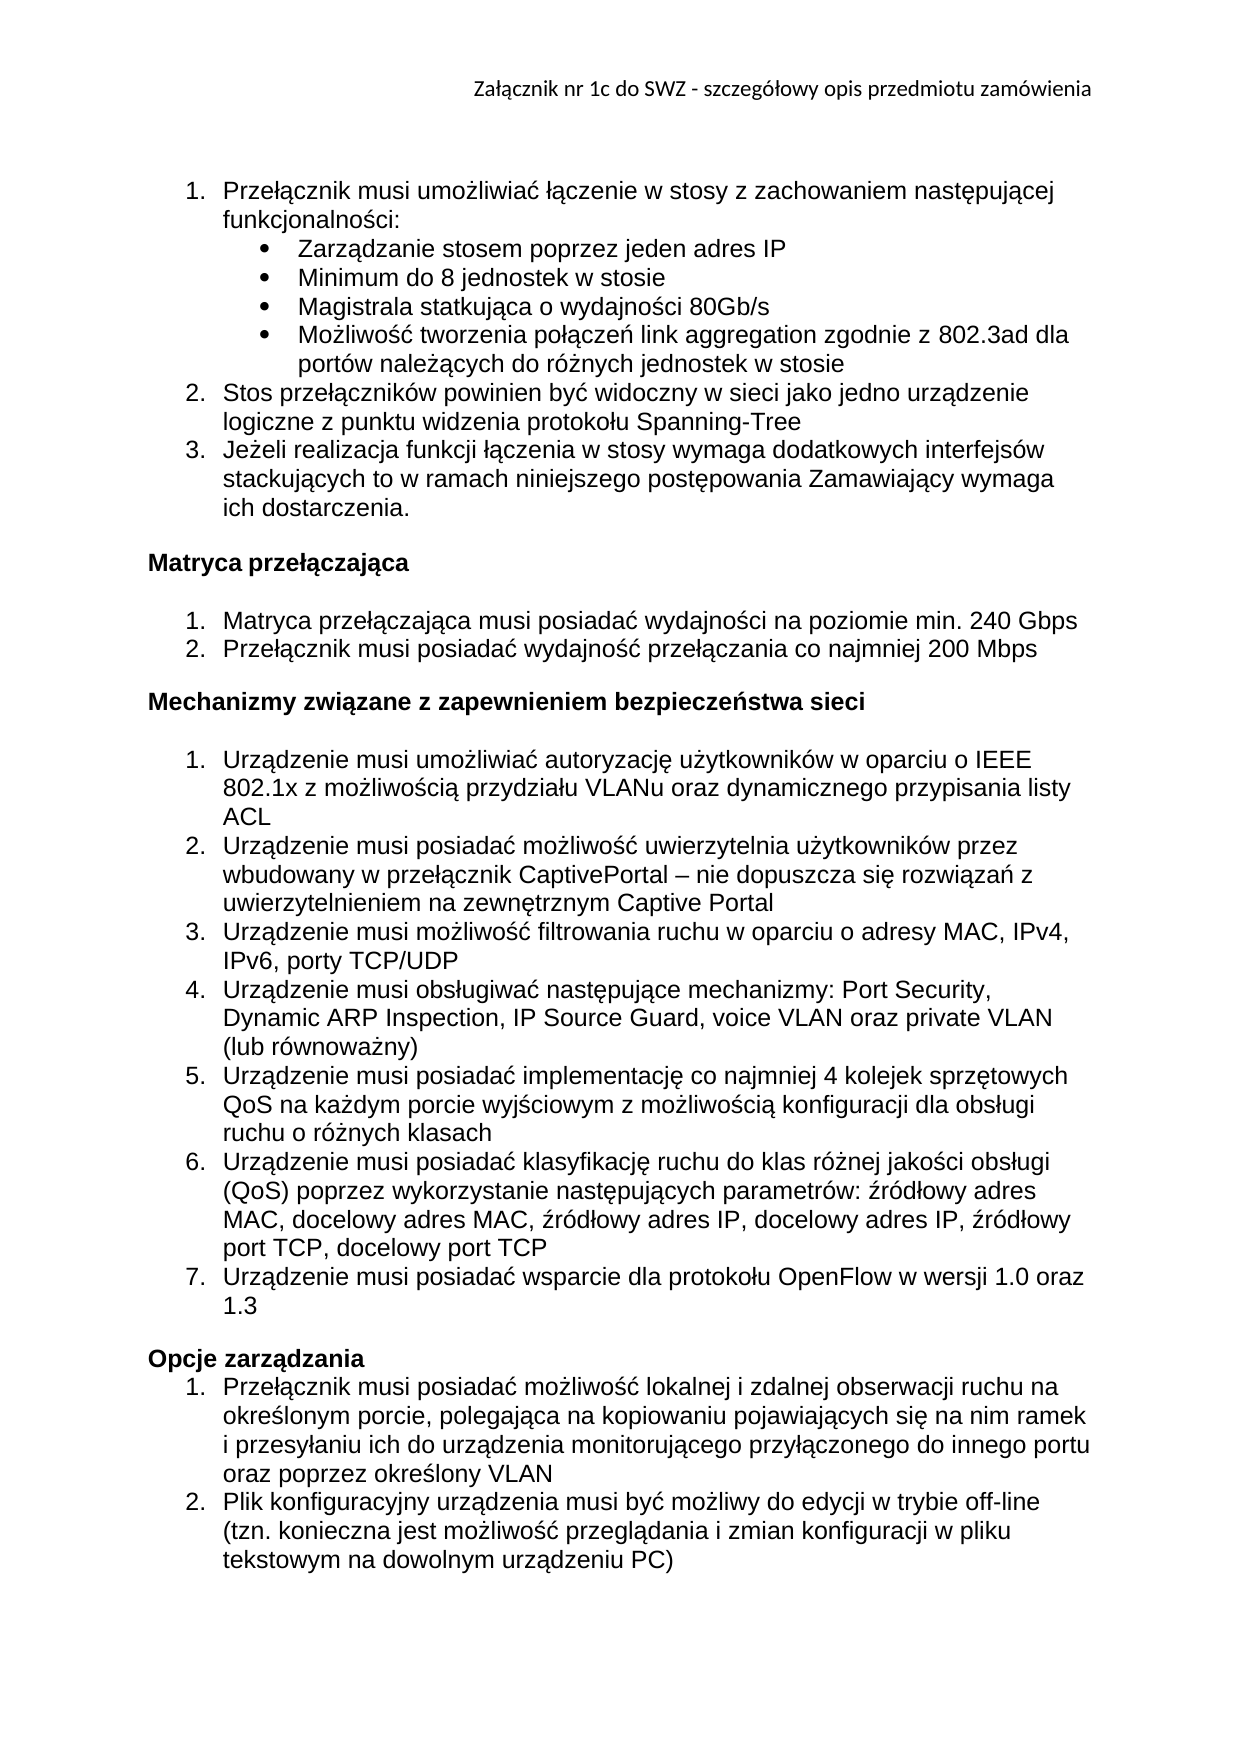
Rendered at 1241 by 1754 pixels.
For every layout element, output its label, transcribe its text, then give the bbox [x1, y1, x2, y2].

list Przełącznik musi posiadać wydajność przełączania co najmniej 200 Mbps [185, 634, 1093, 663]
list Możliwość tworzenia połączeń link aggregation zgodnie z 802.3ad dla portów należących do różnych jednostek w stosie [260, 320, 1093, 378]
list Jeżeli realizacja funkcji łączenia w stosy wymaga dodatkowych interfejsów stackujących to w ramach niniejszego postępowania Zamawiający wymaga ich dostarczenia. [185, 436, 1093, 522]
list Urządzenie musi posiadać możliwość uwierzytelnia użytkowników przez wbudowany w przełącznik CaptivePortal – nie dopuszcza się rozwiązań z uwierzytelnieniem na zewnętrznym Captive Portal [185, 831, 1093, 917]
list Minimum do 8 jednostek w stosie [260, 263, 1093, 292]
list Urządzenie musi posiadać wsparcie dla protokołu OpenFlow w wersji 1.0 oraz 1.3 [185, 1262, 1093, 1319]
list Urządzenie musi posiadać klasyfikację ruchu do klas różnej jakości obsługi (QoS) poprzez wykorzystanie następujących parametrów: źródłowy adres MAC, docelowy adres MAC, źródłowy adres IP, docelowy adres IP, źródłowy port TCP, docelowy port TCP [185, 1147, 1093, 1262]
text Opcje zarządzania [148, 1343, 1093, 1372]
list Przełącznik musi umożliwiać łączenie w stosy z zachowaniem następującej funkcjonalności: [185, 176, 1093, 234]
list Matryca przełączająca musi posiadać wydajności na poziomie min. 240 Gbps [185, 606, 1093, 634]
list Urządzenie musi posiadać implementację co najmniej 4 kolejek sprzętowych QoS na każdym porcie wyjściowym z możliwością konfiguracji dla obsługi ruchu o różnych klasach [185, 1061, 1093, 1147]
list Przełącznik musi posiadać możliwość lokalnej i zdalnej obserwacji ruchu na określonym porcie, polegająca na kopiowaniu pojawiających się na nim ramek i przesyłaniu ich do urządzenia monitorującego przyłączonego do innego portu oraz poprzez określony VLAN [185, 1372, 1093, 1487]
list Urządzenie musi możliwość filtrowania ruchu w oparciu o adresy MAC, IPv4, IPv6, porty TCP/UDP [185, 917, 1093, 974]
list Zarządzanie stosem poprzez jeden adres IP [260, 234, 1093, 263]
text Matryca przełączająca [148, 548, 1093, 577]
list Plik konfiguracyjny urządzenia musi być możliwy do edycji w trybie off-line (tzn. konieczna jest możliwość przeglądania i zmian konfiguracji w pliku tekstowym na dowolnym urządzeniu PC) [185, 1487, 1093, 1573]
text Mechanizmy związane z zapewnieniem bezpieczeństwa sieci [148, 687, 1093, 716]
list Urządzenie musi obsługiwać następujące mechanizmy: Port Security, Dynamic ARP Inspection, IP Source Guard, voice VLAN oraz private VLAN (lub równoważny) [185, 974, 1093, 1061]
list Magistrala statkująca o wydajności 80Gb/s [260, 292, 1093, 320]
list Stos przełączników powinien być widoczny w sieci jako jedno urządzenie logiczne z punktu widzenia protokołu Spanning-Tree [185, 378, 1093, 436]
list Urządzenie musi umożliwiać autoryzację użytkowników w oparciu o IEEE 802.1x z możliwością przydziału VLANu oraz dynamicznego przypisania listy ACL [185, 744, 1093, 831]
